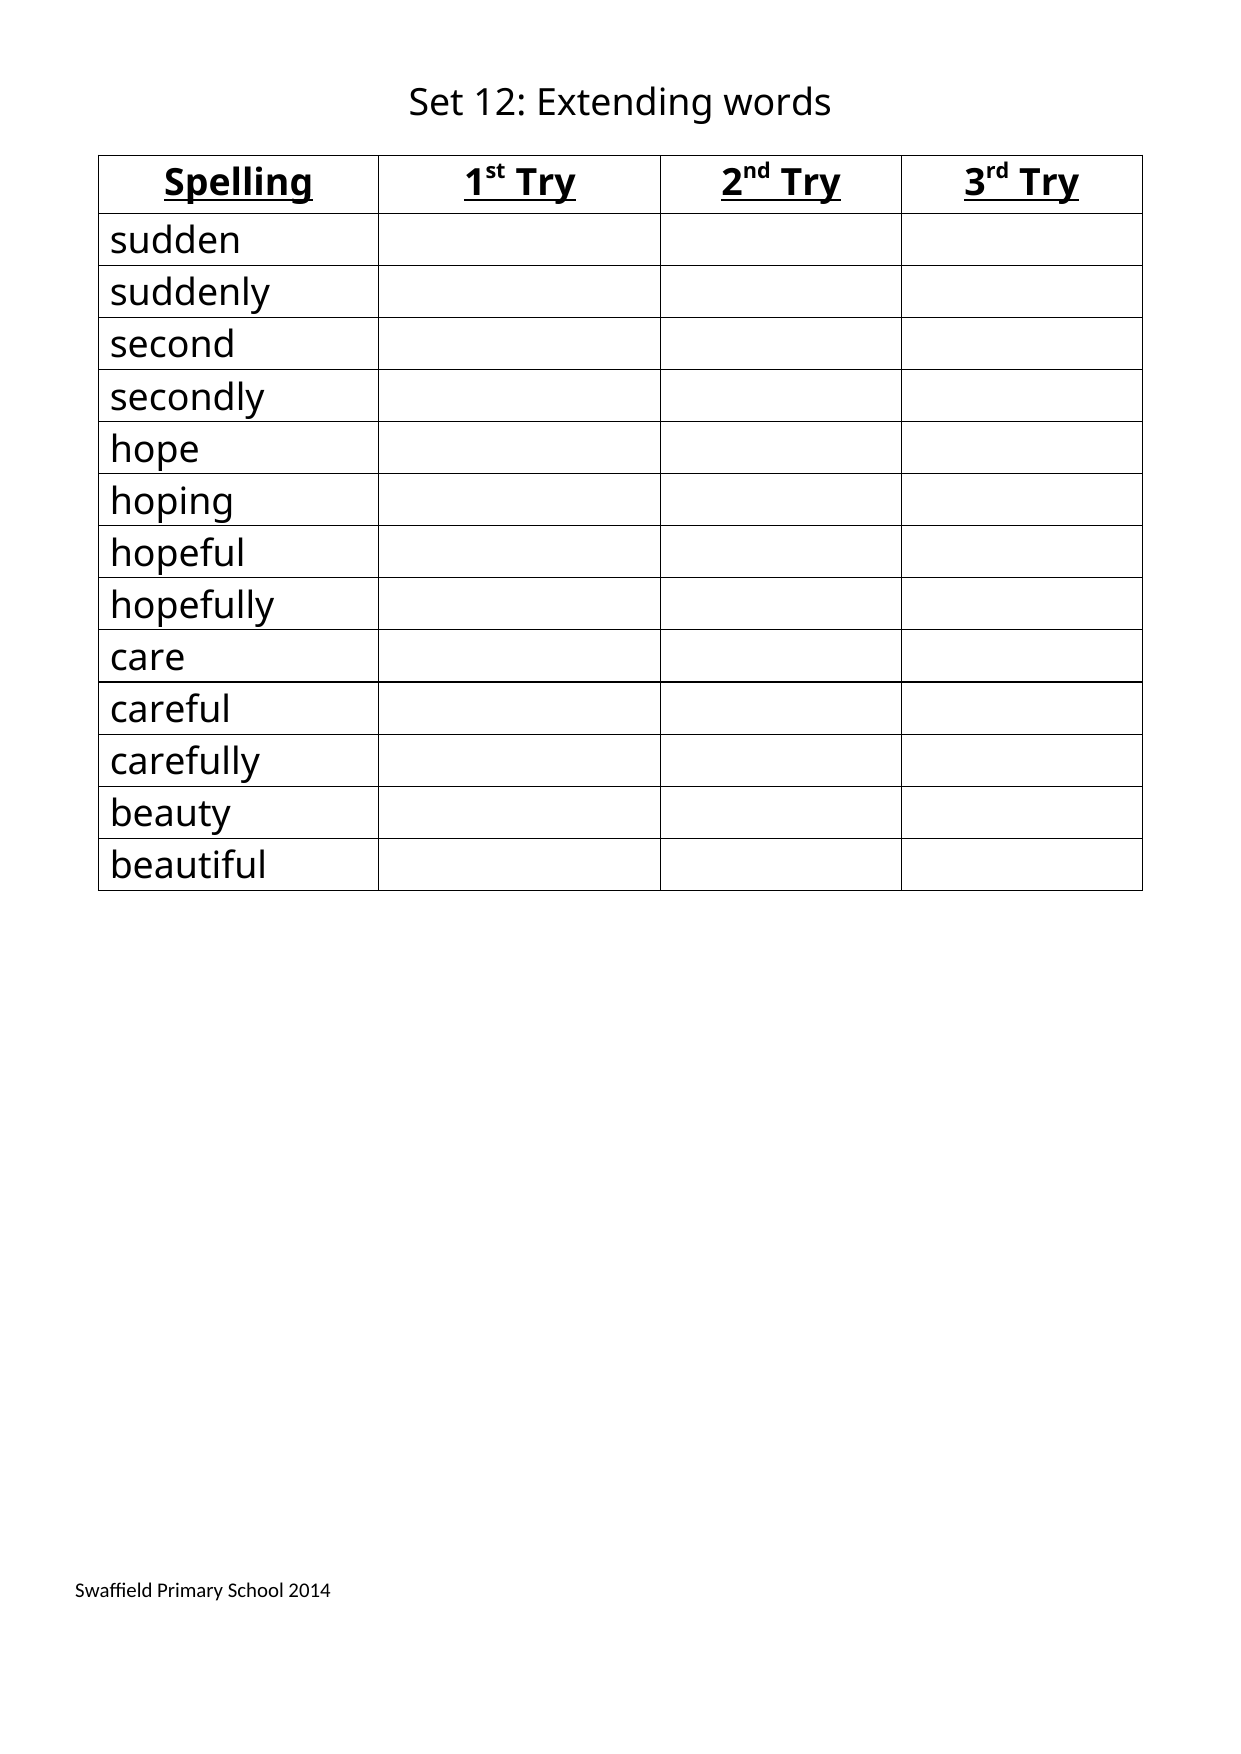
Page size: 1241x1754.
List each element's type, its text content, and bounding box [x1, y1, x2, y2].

table_cell [902, 787, 1142, 838]
table_cell [661, 683, 901, 733]
table_cell [902, 578, 1142, 629]
table_cell suddenly [99, 266, 378, 317]
table_cell [902, 630, 1142, 681]
table_cell [661, 422, 901, 473]
table_cell [902, 735, 1142, 786]
table_cell care [99, 630, 378, 681]
table_cell [379, 839, 660, 890]
table_cell [661, 526, 901, 577]
table_cell secondly [99, 370, 378, 421]
table_cell careful [99, 683, 378, 733]
table_cell [902, 422, 1142, 473]
table_cell beautiful [99, 839, 378, 890]
text Set 12: Extending words [75, 75, 1165, 126]
table_cell [661, 318, 901, 369]
table_cell [902, 266, 1142, 317]
table_cell [661, 370, 901, 421]
table_cell hopefully [99, 578, 378, 629]
table_cell [661, 787, 901, 838]
table_cell [661, 839, 901, 890]
table_cell [661, 735, 901, 786]
table_cell [902, 683, 1142, 733]
table_cell [902, 214, 1142, 265]
table_header 1st Try [379, 156, 660, 213]
table_cell [661, 630, 901, 681]
table_cell [379, 735, 660, 786]
table_header 2nd Try [661, 156, 901, 213]
table_cell [379, 787, 660, 838]
table_header Spelling [99, 156, 378, 213]
table_cell [379, 683, 660, 733]
table_cell [379, 630, 660, 681]
table_cell beauty [99, 787, 378, 838]
table_cell [902, 526, 1142, 577]
table_cell hope [99, 422, 378, 473]
table_cell [379, 474, 660, 525]
table_cell [661, 214, 901, 265]
table_cell [379, 318, 660, 369]
table_cell [902, 318, 1142, 369]
table_cell [902, 370, 1142, 421]
table_cell [661, 578, 901, 629]
table_cell [379, 370, 660, 421]
table_cell carefully [99, 735, 378, 786]
table_cell second [99, 318, 378, 369]
table_cell [379, 422, 660, 473]
table_cell [379, 578, 660, 629]
table_cell [379, 526, 660, 577]
table_cell [379, 266, 660, 317]
table_cell sudden [99, 214, 378, 265]
table_cell [379, 214, 660, 265]
table_cell hopeful [99, 526, 378, 577]
table_cell hoping [99, 474, 378, 525]
table_cell [902, 474, 1142, 525]
table_cell [661, 266, 901, 317]
table_cell [661, 474, 901, 525]
table_cell [902, 839, 1142, 890]
table_header 3rd Try [902, 156, 1142, 213]
